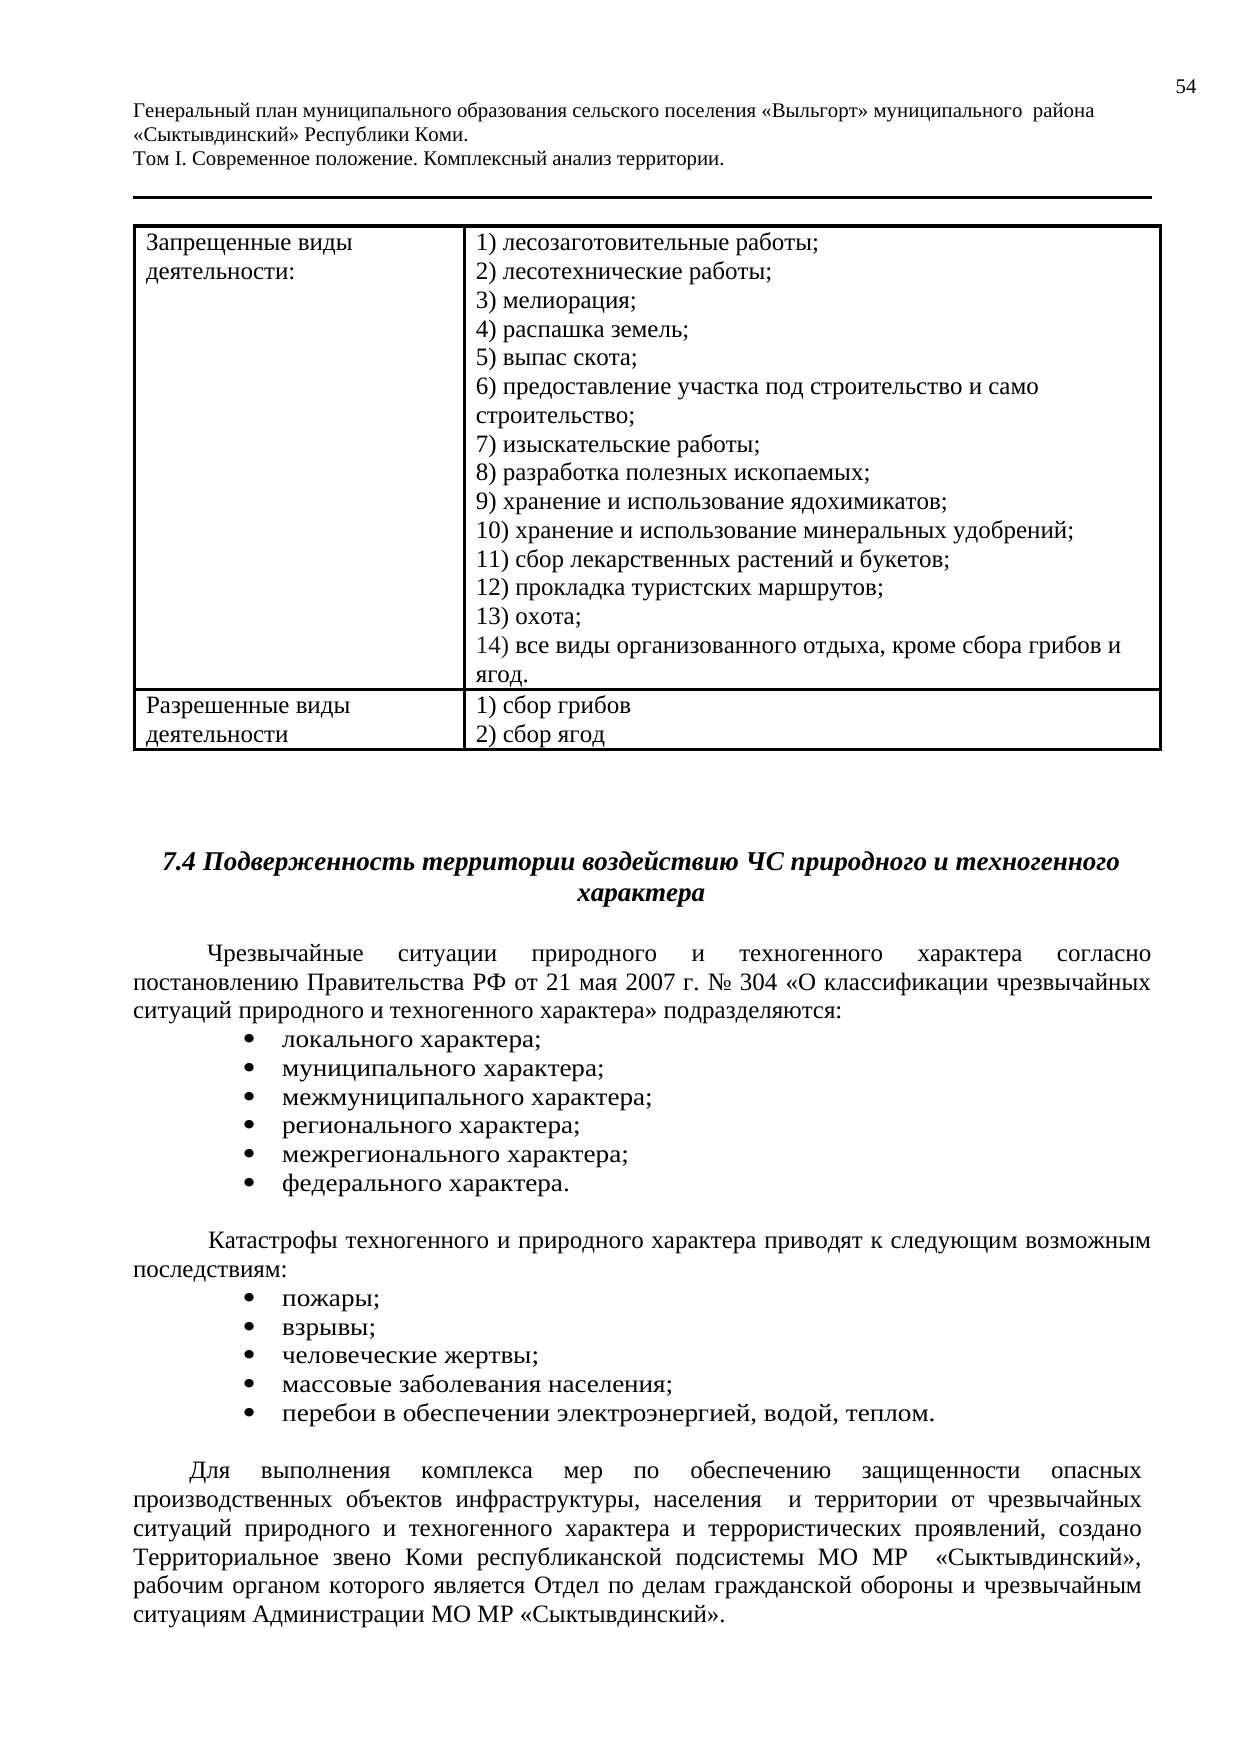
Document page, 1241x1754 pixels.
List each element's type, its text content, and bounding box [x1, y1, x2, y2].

table_cell 1) сбор грибов 2) сбор ягод [466, 691, 1159, 748]
table_cell Запрещенные виды деятельности: [136, 228, 463, 687]
list муниципального характера; [244, 1053, 1152, 1082]
text Для выполнения комплекса мер по обеспечению защищенности опасных производственных объектов инфраструктуры, населения и территории от чрезвычайных ситуаций природного и техногенного характера и террористических проявлений, создано Территориальное звено Коми республиканской подсистемы МО МР «Сыктывдинский», рабочим органом которого является Отдел по делам гражданской обороны и чрезвычайным ситуациям Администрации МО МР «Сыктывдинский». [133, 1456, 1143, 1628]
list регионального характера; [244, 1111, 1152, 1139]
table_cell Разрешенные виды деятельности [136, 691, 463, 748]
list перебои в обеспечении электроэнергией, водой, теплом. [244, 1398, 1152, 1427]
text Катастрофы техногенного и природного характера приводят к следующим возможным последствиям: [133, 1226, 1152, 1283]
list массовые заболевания населения; [244, 1369, 1152, 1398]
subtitle 7.4 Подверженность территории воздействию ЧС природного и техногенного характера [133, 845, 1152, 907]
list федерального характера. [244, 1168, 1152, 1197]
list межрегионального характера; [244, 1139, 1152, 1168]
table_cell 1) лесозаготовительные работы; 2) лесотехнические работы; 3) мелиорация; 4) распашка земель; 5) выпас скота; 6) предоставление участка под строительство и само строительство; 7) изыскательские работы; 8) разработка полезных ископаемых; 9) хранение и использование ядохимикатов; 10) хранение и использование минеральных удобрений; 11) сбор лекарственных растений и букетов; 12) прокладка туристских маршрутов; 13) охота; 14) все виды организованного отдыха, кроме сбора грибов и ягод. [466, 228, 1159, 687]
list межмуниципального характера; [244, 1082, 1152, 1111]
list человеческие жертвы; [244, 1341, 1152, 1369]
list пожары; [244, 1283, 1152, 1312]
list локального характера; [244, 1024, 1152, 1053]
text Чрезвычайные ситуации природного и техногенного характера согласно постановлению Правительства РФ от 21 мая . № 304 «О классификации чрезвычайных ситуаций природного и техногенного характера» подразделяются: [133, 938, 1152, 1024]
list взрывы; [244, 1312, 1152, 1341]
